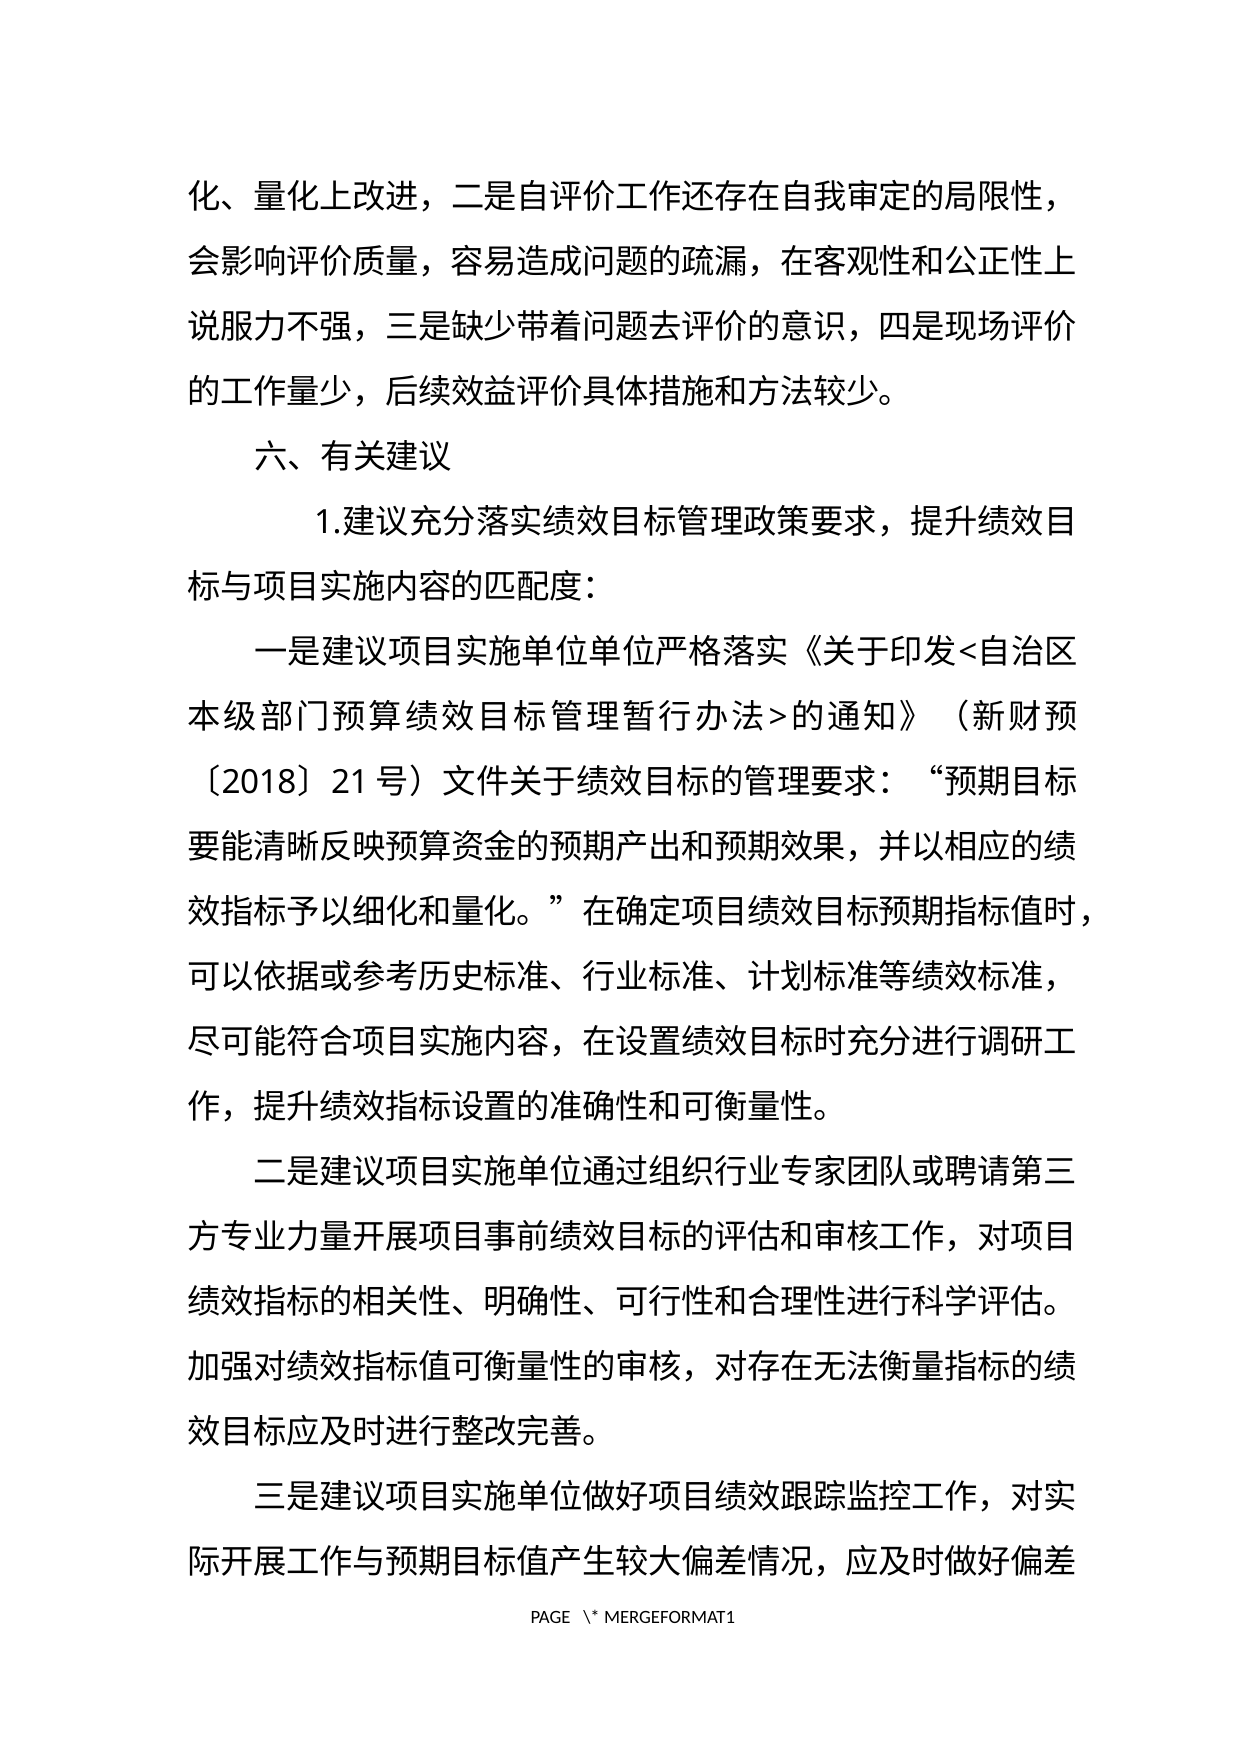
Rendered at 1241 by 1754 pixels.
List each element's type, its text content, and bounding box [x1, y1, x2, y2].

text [187, 162, 1078, 422]
text 六、有关建议 [187, 422, 1078, 487]
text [187, 487, 1078, 1592]
